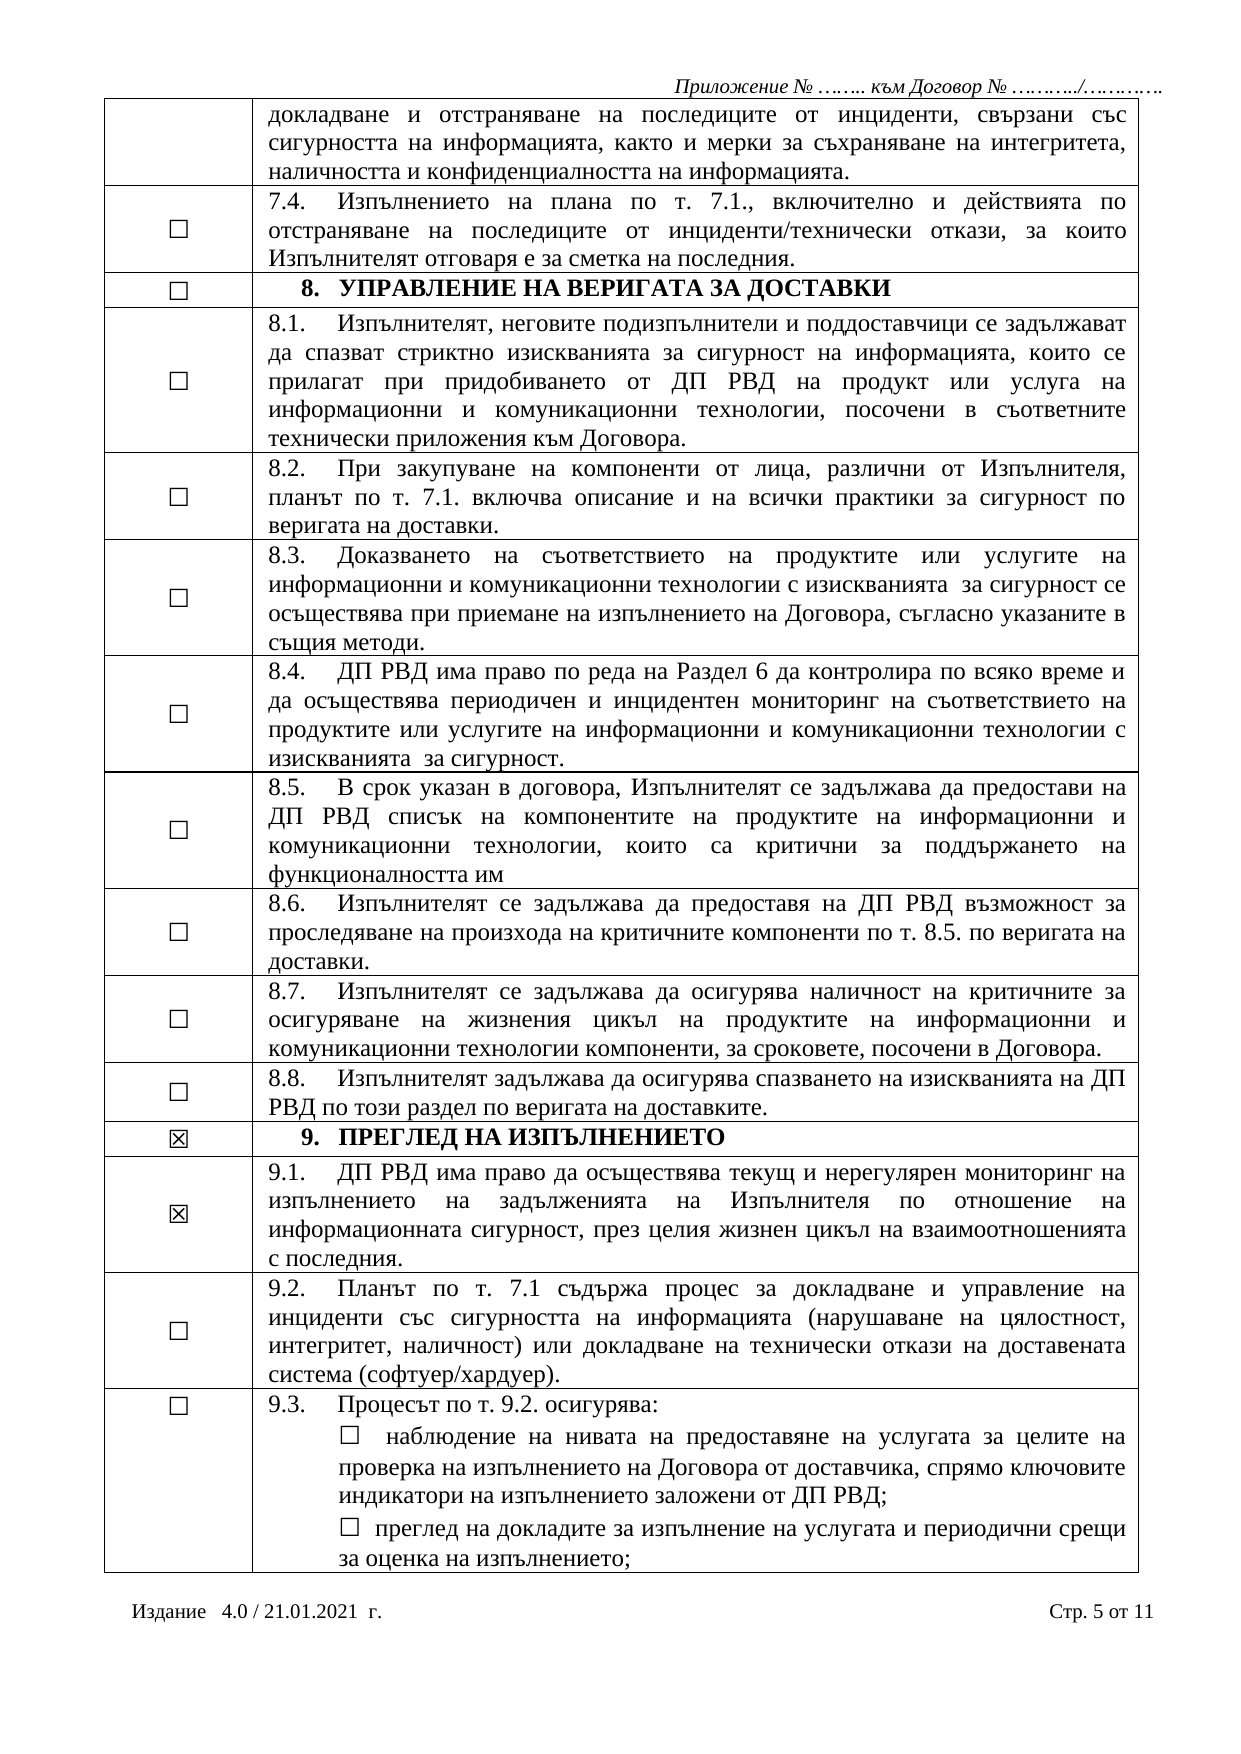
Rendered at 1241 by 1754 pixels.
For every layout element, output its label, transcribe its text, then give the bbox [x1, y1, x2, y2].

table_cell Планът по т. 7.1 съдържа процес за докладване и управление на инциденти със сигурността на информацията (нарушаване на цялостност, интегритет, наличност) или докладване на технически откази на доставената система (софтуер/хардуер). [253, 1273, 1138, 1388]
table_cell При закупуване на компоненти от лица, различни от Изпълнителя, планът по т. 7.1. включва описание и на всички практики за сигурност по веригата на доставки. [253, 453, 1138, 539]
table_cell [105, 889, 252, 975]
table_cell [105, 453, 252, 539]
table_cell Изпълнителят се задължава да предоставя на ДП РВД възможност за проследяване на произхода на критичните компоненти по т. 8.5. по веригата на доставки. [253, 889, 1138, 975]
table_cell [105, 540, 252, 655]
table_cell [105, 1063, 252, 1121]
table_cell ДП РВД има право да осъществява текущ и нерегулярен мониторинг на изпълнението на задълженията на Изпълнителя по отношение на информационната сигурност, през целия жизнен цикъл на взаимоотношенията с последния. [253, 1157, 1138, 1272]
table_cell [105, 308, 252, 452]
table_cell [105, 99, 252, 185]
table_cell Изпълнението на плана по т. 7.1., включително и действията по отстраняване на последиците от инциденти/технически откази, за които Изпълнителят отговаря е за сметка на последния. [253, 186, 1138, 272]
table_cell Изпълнителят, неговите подизпълнители и поддоставчици се задължават да спазват стриктно изискванията за сигурност на информацията, които се прилагат при придобиването от ДП РВД на продукт или услуга на информационни и комуникационни технологии, посочени в съответните технически приложения към Договора. [253, 308, 1138, 452]
table_cell Доказването на съответствието на продуктите или услугите на информационни и комуникационни технологии с изискванията за сигурност се осъществява при приемане на изпълнението на Договора, съгласно указаните в същия методи. [253, 540, 1138, 655]
table_cell [105, 1157, 252, 1272]
table_cell [105, 656, 252, 771]
table_cell [105, 273, 252, 307]
table_cell Изпълнителят задължава да осигурява спазването на изискванията на ДП РВД по този раздел по веригата на доставките. [253, 1063, 1138, 1121]
table_cell [105, 773, 252, 887]
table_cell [253, 99, 1138, 185]
table_cell УПРАВЛЕНИЕ НА ВЕРИГАТА ЗА ДОСТАВКИ [253, 273, 1138, 307]
table_cell [105, 1273, 252, 1388]
table_cell [105, 1389, 252, 1572]
table_cell ПРЕГЛЕД НА ИЗПЪЛНЕНИЕТО [253, 1122, 1138, 1156]
table_cell ДП РВД има право по реда на Раздел 6 да контролира по всяко време и да осъществява периодичен и инцидентен мониторинг на съответствието на продуктите или услугите на информационни и комуникационни технологии с изискванията за сигурност. [253, 656, 1138, 771]
table_cell В срок указан в договора, Изпълнителят се задължава да предостави на ДП РВД списък на компонентите на продуктите на информационни и комуникационни технологии, които са критични за поддържането на функционалността им [253, 773, 1138, 887]
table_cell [253, 1389, 1138, 1572]
table_cell Изпълнителят се задължава да осигурява наличност на критичните за осигуряване на жизнения цикъл на продуктите на информационни и комуникационни технологии компоненти, за сроковете, посочени в Договора. [253, 976, 1138, 1062]
table_cell [105, 1122, 252, 1156]
table_cell [105, 976, 252, 1062]
table_cell [105, 186, 252, 272]
